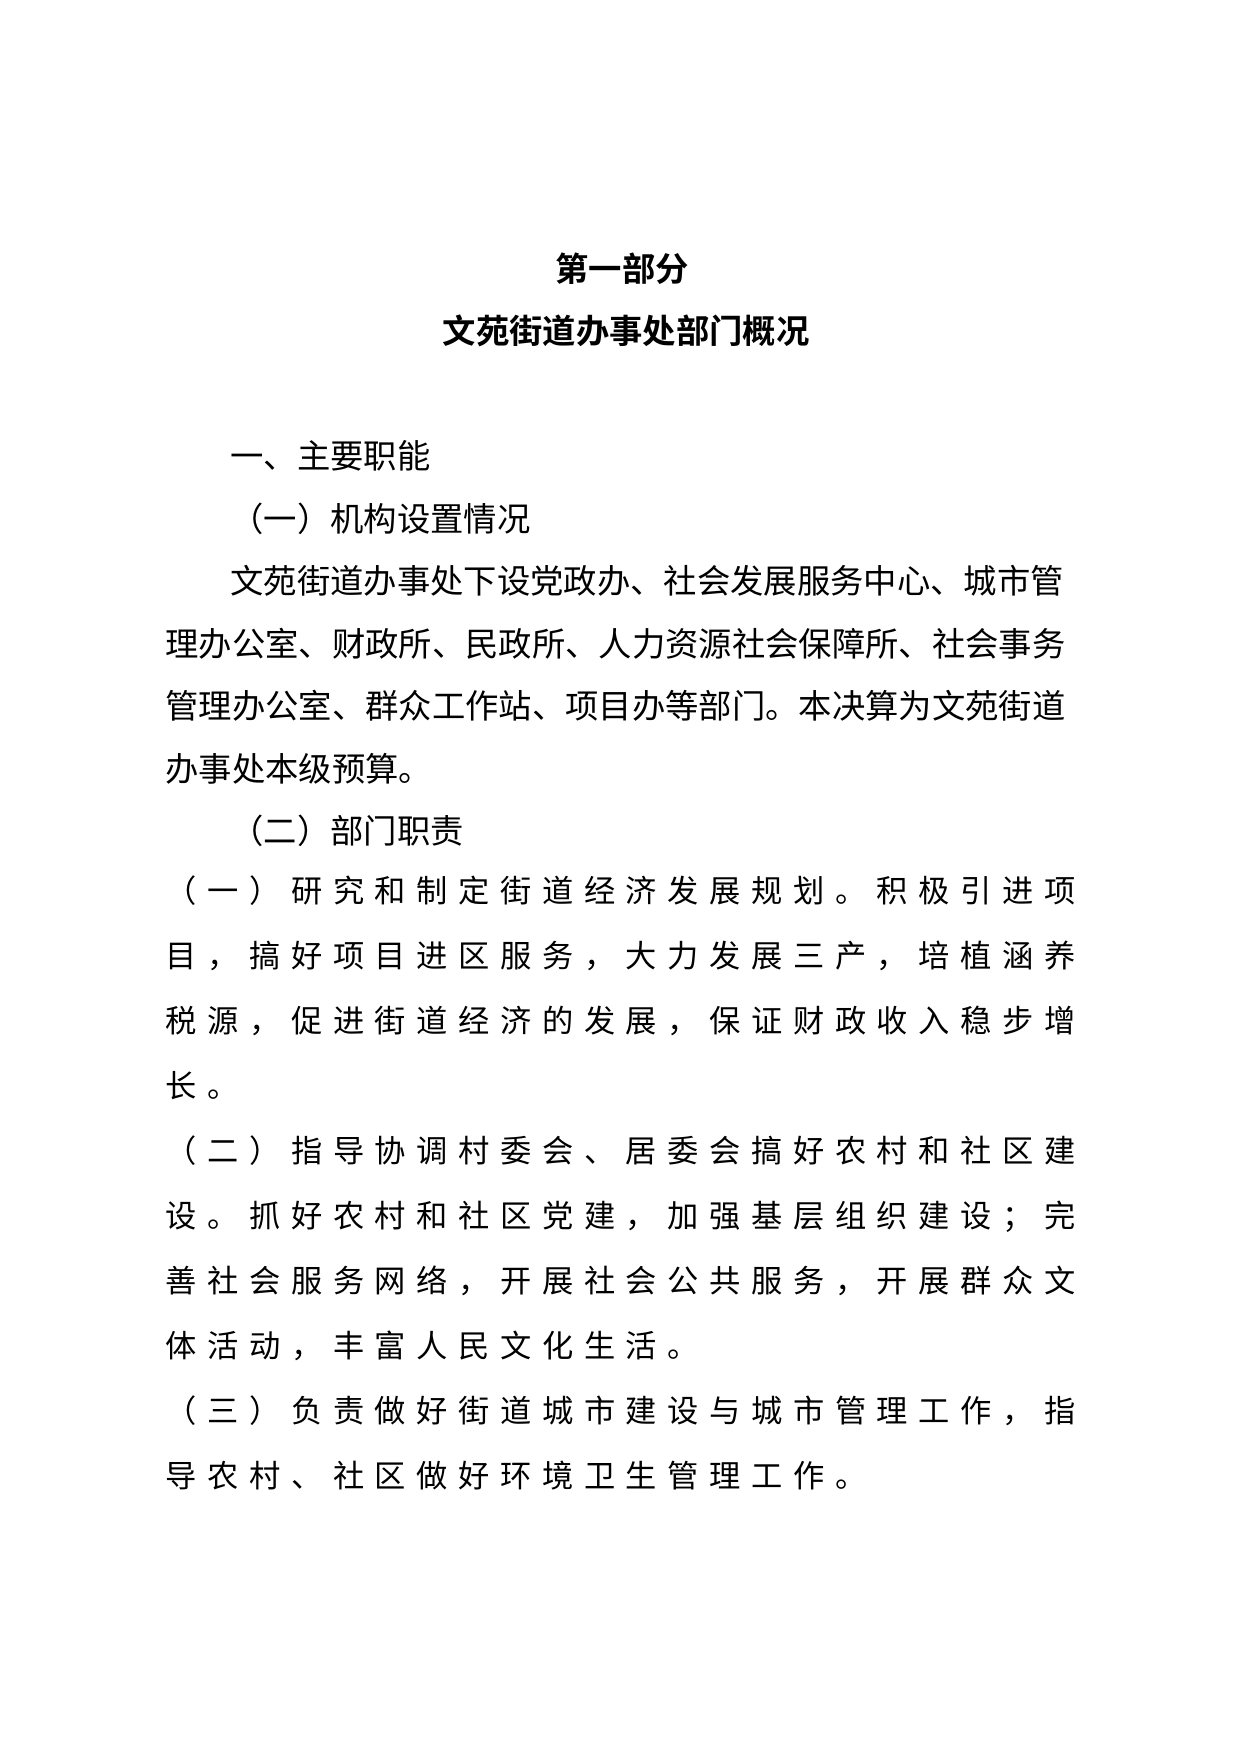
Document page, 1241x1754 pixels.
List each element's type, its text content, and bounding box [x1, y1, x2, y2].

list 主要职能 [165, 419, 1087, 481]
list 部门职责 [165, 794, 715, 856]
text 文苑街道办事处部门概况 [165, 294, 1087, 356]
text （三）负责做好街道城市建设与城市管理工作，指导农村、社区做好环境卫生管理工作。 [165, 1376, 1087, 1506]
text （一）研究和制定街道经济发展规划。积极引进项目，搞好项目进区服务，大力发展三产，培植涵养税源，促进街道经济的发展，保证财政收入稳步增长。 [165, 856, 1087, 1116]
text （二）指导协调村委会、居委会搞好农村和社区建设。抓好农村和社区党建，加强基层组织建设；完善社会服务网络，开展社会公共服务，开展群众文体活动，丰富人民文化生活。 [165, 1116, 1087, 1376]
text 第一部分 [165, 231, 1087, 294]
list 机构设置情况 [165, 481, 715, 544]
list 文苑街道办事处下设党政办、社会发展服务中心、城市管理办公室、财政所、民政所、人力资源社会保障所、社会事务管理办公室、群众工作站、项目办等部门。本决算为文苑街道办事处本级预算。 [165, 544, 1087, 794]
